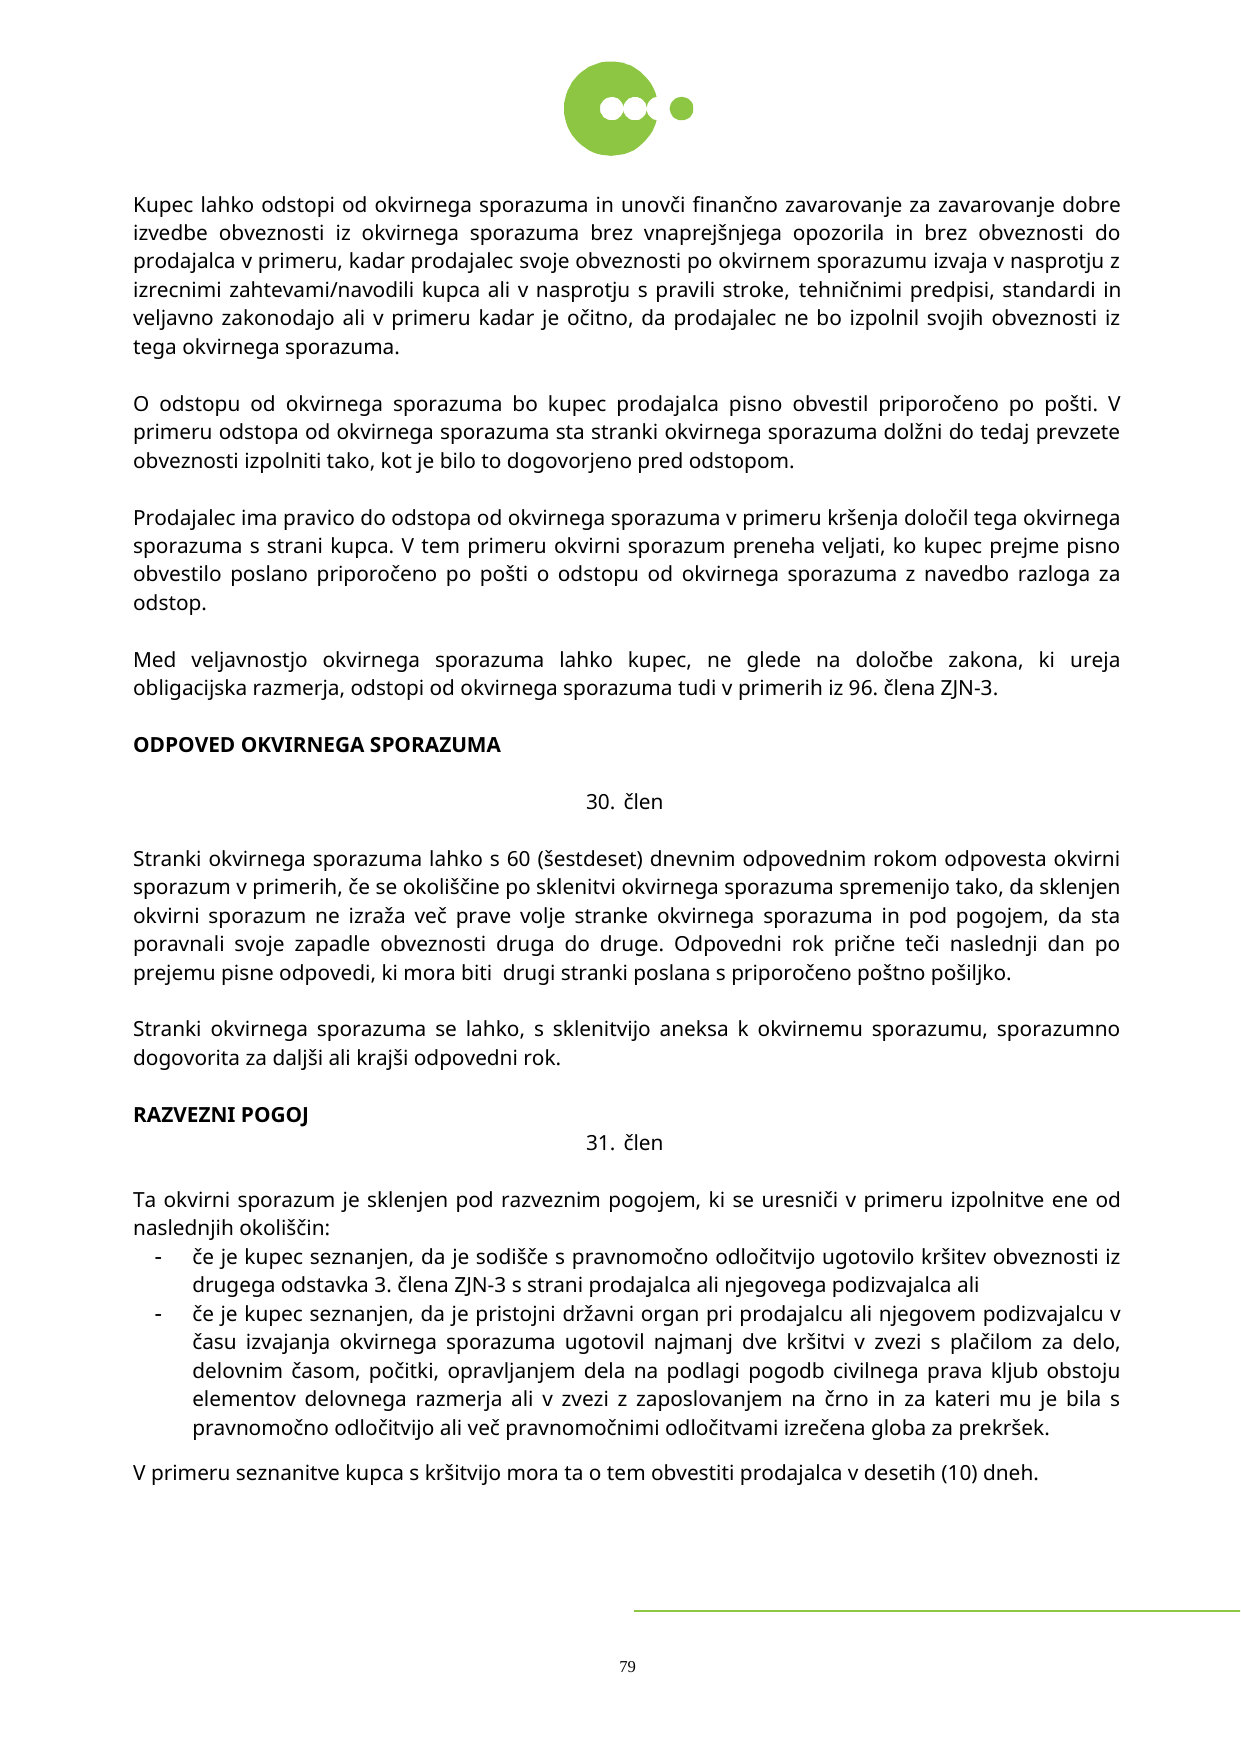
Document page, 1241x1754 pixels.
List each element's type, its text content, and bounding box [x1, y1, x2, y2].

text V primeru seznanitve kupca s kršitvijo mora ta o tem obvestiti prodajalca v desetih (10) dneh. [133, 1458, 1122, 1487]
list člen [133, 787, 1116, 815]
text Stranki okvirnega sporazuma se lahko, s sklenitvijo aneksa k okvirnemu sporazumu, sporazumno dogovorita za daljši ali krajši odpovedni rok. [133, 1014, 1122, 1071]
list če je kupec seznanjen, da je sodišče s pravnomočno odločitvijo ugotovilo kršitev obveznosti iz drugega odstavka 3. člena ZJN-3 s strani prodajalca ali njegovega podizvajalca ali [154, 1242, 1122, 1299]
text Kupec lahko odstopi od okvirnega sporazuma in unovči finančno zavarovanje za zavarovanje dobre izvedbe obveznosti iz okvirnega sporazuma brez vnaprejšnjega opozorila in brez obveznosti do prodajalca v primeru, kadar prodajalec svoje obveznosti po okvirnem sporazumu izvaja v nasprotju z izrecnimi zahtevami/navodili kupca ali v nasprotju s pravili stroke, tehničnimi predpisi, standardi in veljavno zakonodajo ali v primeru kadar je očitno, da prodajalec ne bo izpolnil svojih obveznosti iz tega okvirnega sporazuma. [133, 190, 1122, 360]
list člen [133, 1128, 1116, 1157]
text Ta okvirni sporazum je sklenjen pod razveznim pogojem, ki se uresniči v primeru izpolnitve ene od naslednjih okoliščin: [133, 1185, 1122, 1242]
text RAZVEZNI POGOJ [133, 1100, 1122, 1128]
text Med veljavnostjo okvirnega sporazuma lahko kupec, ne glede na določbe zakona, ki ureja obligacijska razmerja, odstopi od okvirnega sporazuma tudi v primerih iz 96. člena ZJN-3. [133, 645, 1122, 702]
text O odstopu od okvirnega sporazuma bo kupec prodajalca pisno obvestil priporočeno po pošti. V primeru odstopa od okvirnega sporazuma sta stranki okvirnega sporazuma dolžni do tedaj prevzete obveznosti izpolniti tako, kot je bilo to dogovorjeno pred odstopom. [133, 389, 1122, 474]
text Prodajalec ima pravico do odstopa od okvirnega sporazuma v primeru kršenja določil tega okvirnega sporazuma s strani kupca. V tem primeru okvirni sporazum preneha veljati, ko kupec prejme pisno obvestilo poslano priporočeno po pošti o odstopu od okvirnega sporazuma z navedbo razloga za odstop. [133, 503, 1122, 616]
text ODPOVED OKVIRNEGA SPORAZUMA [133, 730, 1122, 758]
list če je kupec seznanjen, da je pristojni državni organ pri prodajalcu ali njegovem podizvajalcu v času izvajanja okvirnega sporazuma ugotovil najmanj dve kršitvi v zvezi s plačilom za delo, delovnim časom, počitki, opravljanjem dela na podlagi pogodb civilnega prava kljub obstoju elementov delovnega razmerja ali v zvezi z zaposlovanjem na črno in za kateri mu je bila s pravnomočno odločitvijo ali več pravnomočnimi odločitvami izrečena globa za prekršek. [154, 1299, 1122, 1441]
text Stranki okvirnega sporazuma lahko s 60 (šestdeset) dnevnim odpovednim rokom odpovesta okvirni sporazum v primerih, če se okoliščine po sklenitvi okvirnega sporazuma spremenijo tako, da sklenjen okvirni sporazum ne izraža več prave volje stranke okvirnega sporazuma in pod pogojem, da sta poravnali svoje zapadle obveznosti druga do druge. Odpovedni rok prične teči naslednji dan po prejemu pisne odpovedi, ki mora biti drugi stranki poslana s priporočeno poštno pošiljko. [133, 844, 1122, 986]
